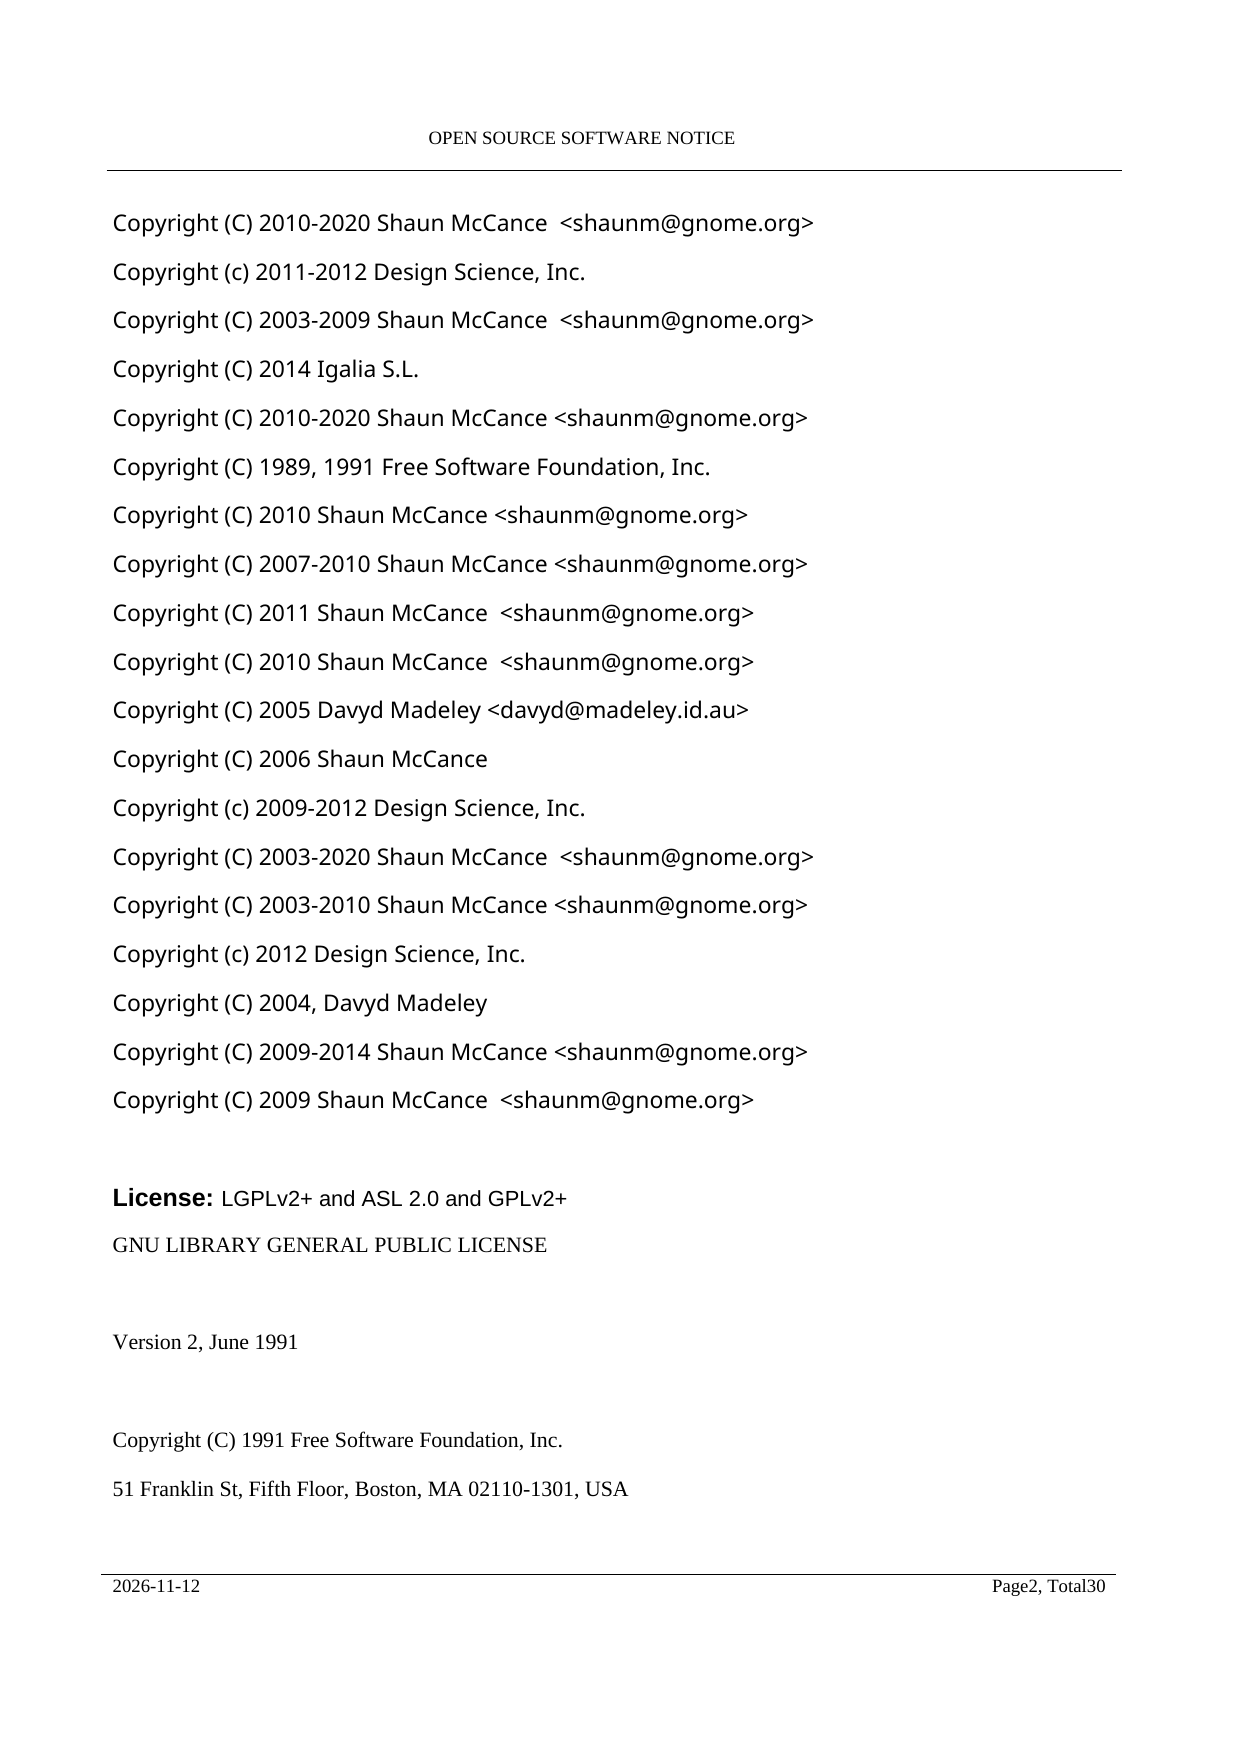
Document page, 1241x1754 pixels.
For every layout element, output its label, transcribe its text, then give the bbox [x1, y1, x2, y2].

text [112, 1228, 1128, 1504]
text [112, 206, 1128, 1165]
text License: LGPLv2+ and ASL 2.0 and GPLv2+ [112, 1181, 1128, 1214]
